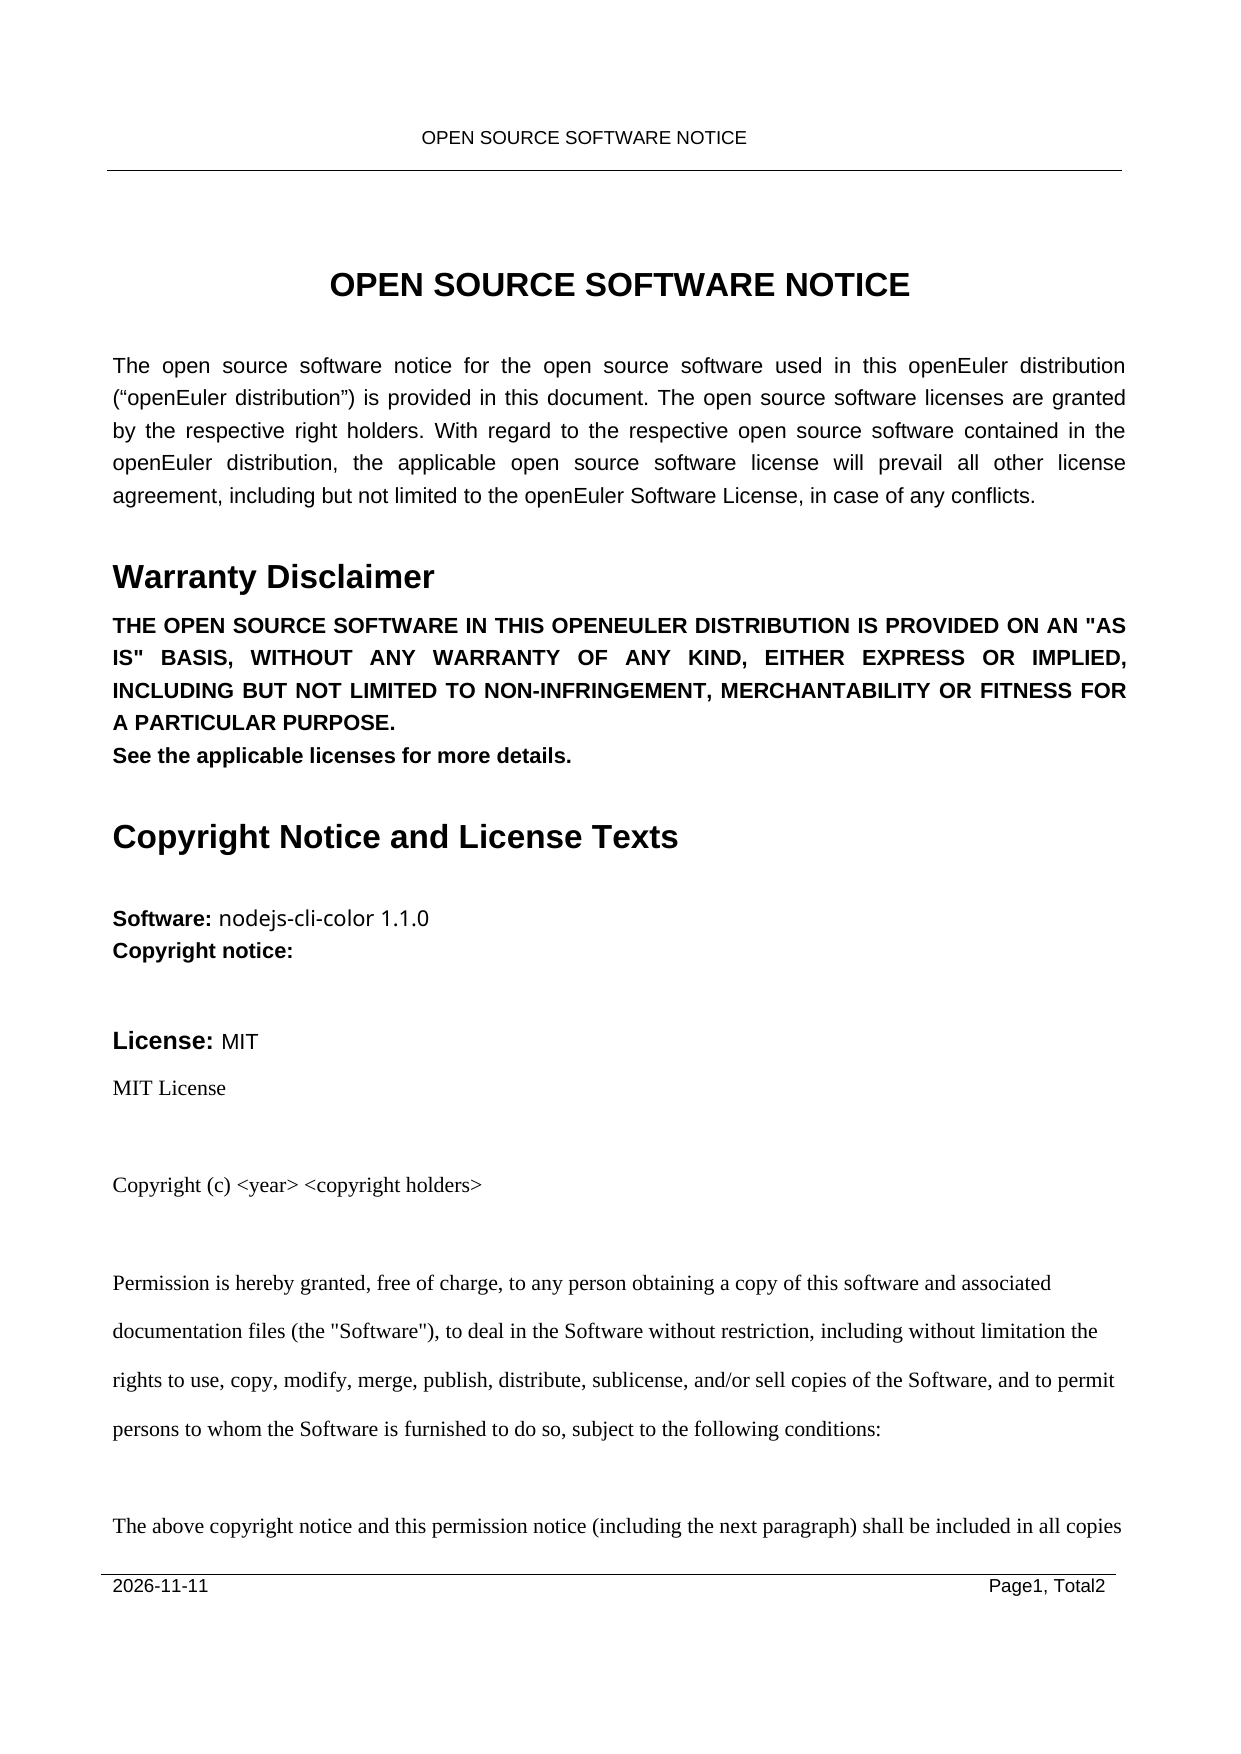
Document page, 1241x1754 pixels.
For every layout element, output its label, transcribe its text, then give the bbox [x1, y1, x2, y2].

text Warranty Disclaimer [112, 544, 1128, 609]
text License: MIT [112, 1024, 1128, 1057]
text Software: nodejs-cli-color 1.1.0 [112, 901, 1128, 934]
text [112, 1071, 1128, 1542]
text Copyright notice: [112, 934, 1128, 966]
text OPEN SOURCE SOFTWARE NOTICE [112, 251, 1128, 316]
text The open source software notice for the open source software used in this openEuler distribution (“openEuler distribution”) is provided in this document. The open source software licenses are granted by the respective right holders. With regard to the respective open source software contained in the openEuler distribution, the applicable open source software license will prevail all other license agreement, including but not limited to the openEuler Software License, in case of any conflicts. [112, 349, 1128, 511]
text Copyright Notice and License Texts [112, 804, 1128, 869]
text THE OPEN SOURCE SOFTWARE IN THIS OPENEULER DISTRIBUTION IS PROVIDED ON AN "AS IS" BASIS, WITHOUT ANY WARRANTY OF ANY KIND, EITHER EXPRESS OR IMPLIED, INCLUDING BUT NOT LIMITED TO NON-INFRINGEMENT, MERCHANTABILITY OR FITNESS FOR A PARTICULAR PURPOSE. See the applicable licenses for more details. [112, 609, 1128, 771]
